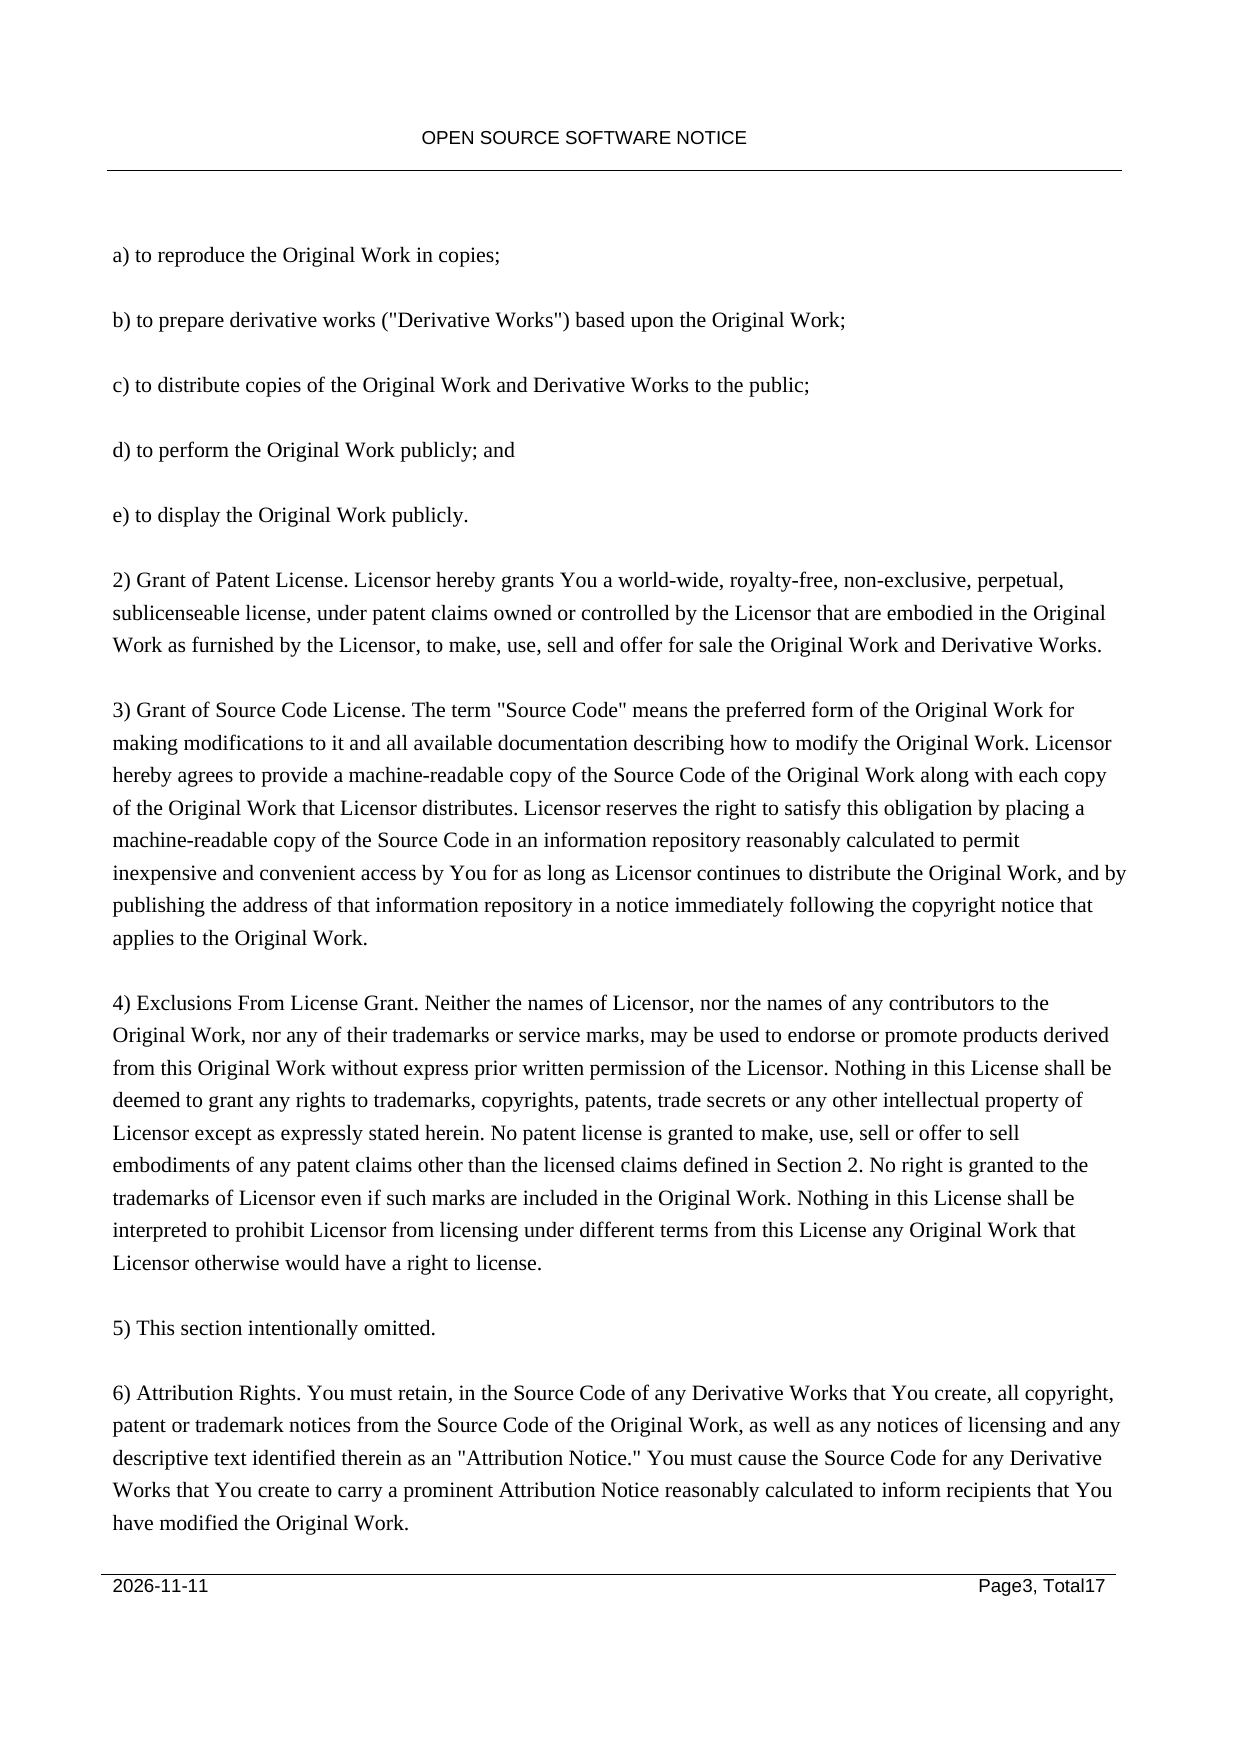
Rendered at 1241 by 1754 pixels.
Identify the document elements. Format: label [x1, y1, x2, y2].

text [112, 206, 1128, 1539]
